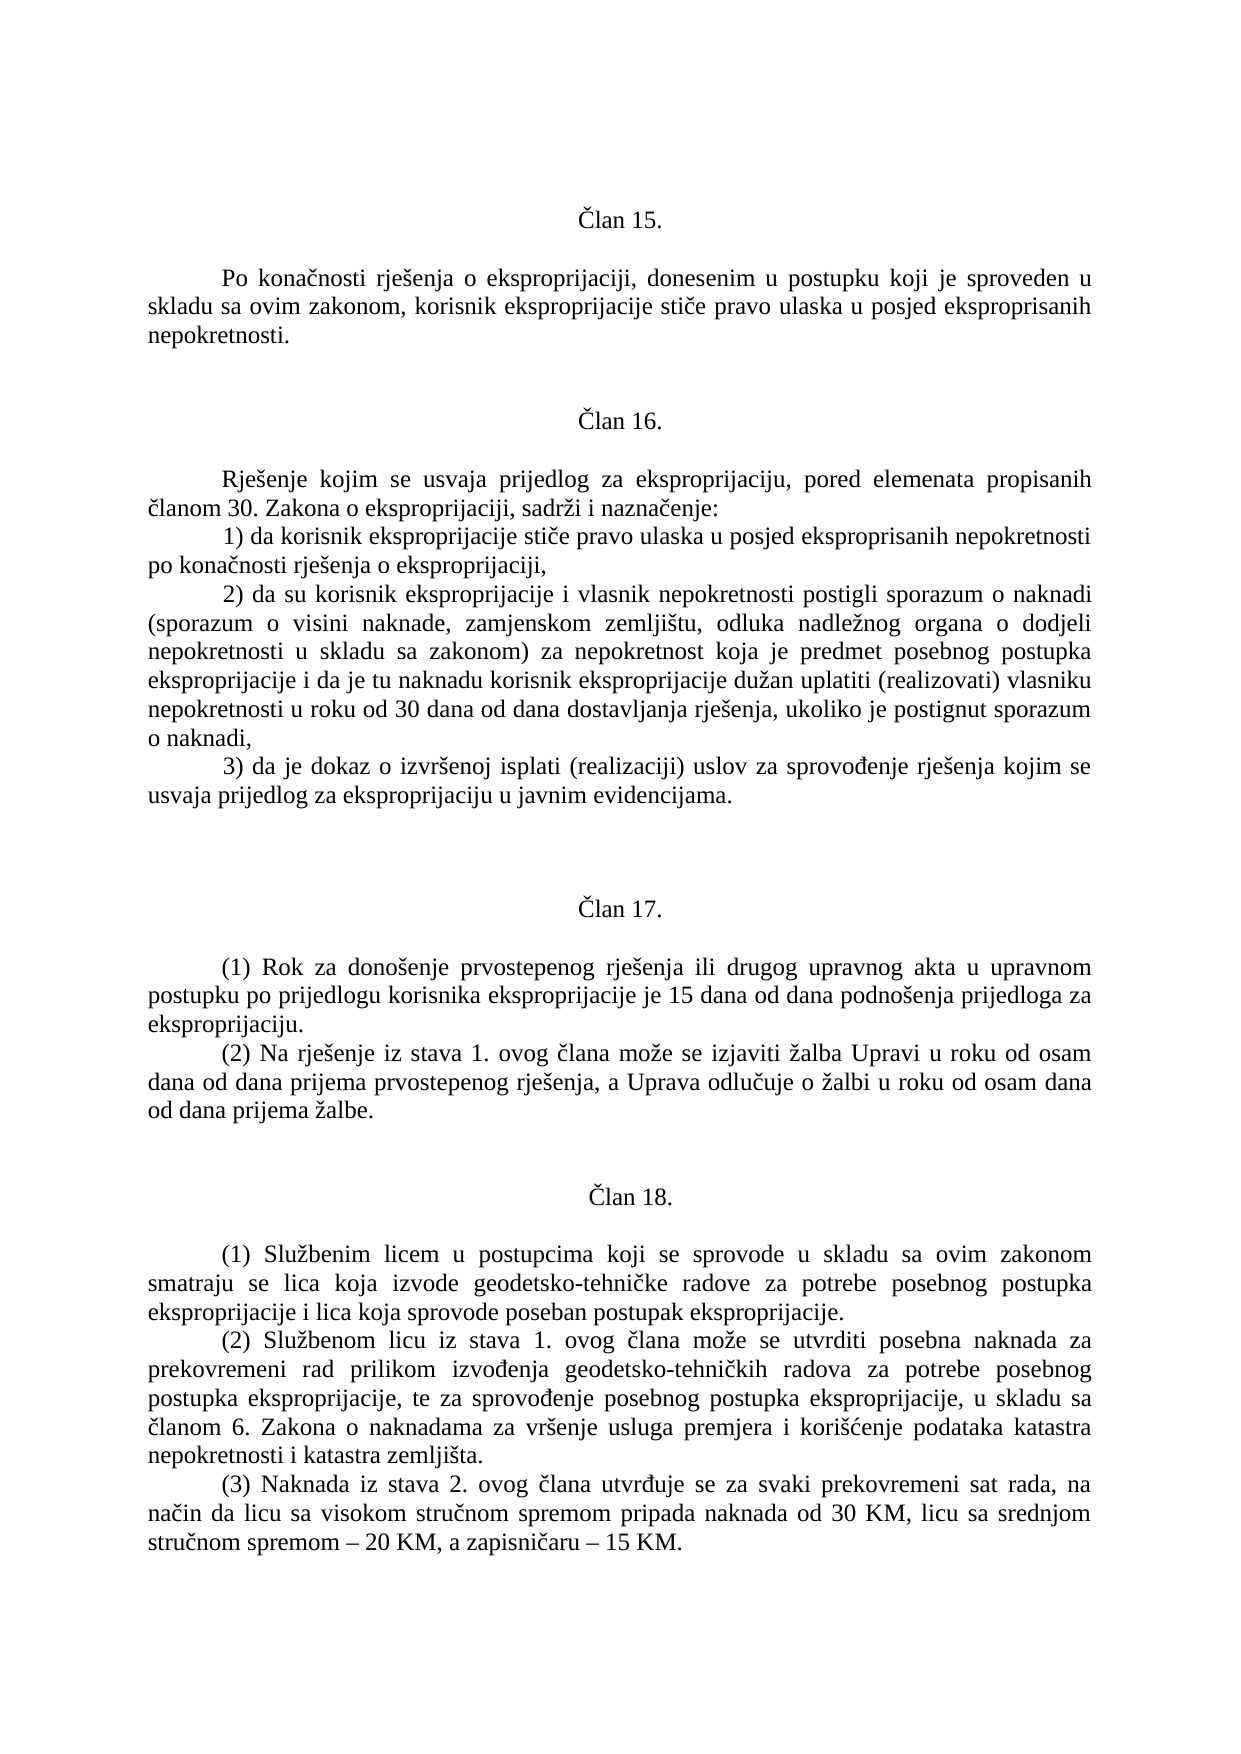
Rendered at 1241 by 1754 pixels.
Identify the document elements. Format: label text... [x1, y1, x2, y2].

text Po konačnosti rješenja o eksproprijaciji, donesenim u postupku koji je sproveden u skladu sa ovim zakonom, korisnik eksproprijacije stiče pravo ulaska u posjed eksproprisanih nepokretnosti. [148, 263, 1093, 349]
text Član 18. [588, 1182, 1093, 1211]
text (2) Na rješenje iz stava 1. ovog člana može se izjaviti žalba Upravi u roku od osam dana od dana prijema prvostepenog rješenja, a Uprava odlučuje o žalbi u roku od osam dana od dana prijema žalbe. [148, 1038, 1093, 1124]
text Član 15. [148, 205, 1093, 234]
text Član 16. [148, 406, 1093, 435]
list 2) da su korisnik eksproprijacije i vlasnik nepokretnosti postigli sporazum o naknadi (sporazum o visini naknade, zamjenskom zemljištu, odluka nadležnog organa o dodjeli nepokretnosti u skladu sa zakonom) za nepokretnost koja je predmet posebnog postupka eksproprijacije i da je tu naknadu korisnik eksproprijacije dužan uplatiti (realizovati) vlasniku nepokretnosti u roku od 30 dana od dana dostavljanja rješenja, ukoliko je postignut sporazum o naknadi, [148, 579, 1093, 751]
text Rješenje kojim se usvaja prijedlog za eksproprijaciju, pored elemenata propisanih članom 30. Zakona o eksproprijaciji, sadrži i naznačenje: [148, 464, 1093, 521]
text Član 17. [148, 894, 1093, 923]
list 3) da je dokaz o izvršenoj isplati (realizaciji) uslov za sprovođenje rješenja kojim se usvaja prijedlog za eksproprijaciju u javnim evidencijama. [148, 751, 1093, 809]
text (1) Službenim licem u postupcima koji se sprovode u skladu sa ovim zakonom smatraju se lica koja izvode geodetsko-tehničke radove za potrebe posebnog postupka eksproprijacije i lica koja sprovode poseban postupak eksproprijacije. [148, 1239, 1093, 1326]
list 1) da korisnik eksproprijacije stiče pravo ulaska u posjed eksproprisanih nepokretnosti po konačnosti rješenja o eksproprijaciji, [148, 521, 1093, 579]
text (1) Rok za donošenje prvostepenog rješenja ili drugog upravnog akta u upravnom postupku po prijedlogu korisnika eksproprijacije je 15 dana od dana podnošenja prijedloga za eksproprijaciju. [148, 952, 1093, 1038]
text (2) Službenom licu iz stava 1. ovog člana može se utvrditi posebna naknada za prekovremeni rad prilikom izvođenja geodetsko-tehničkih radova za potrebe posebnog postupka eksproprijacije, te za sprovođenje posebnog postupka eksproprijacije, u skladu sa članom 6. Zakona o naknadama za vršenje usluga premjera i korišćenje podataka katastra nepokretnosti i katastra zemljišta. [148, 1326, 1093, 1469]
text (3) Naknada iz stava 2. ovog člana utvrđuje se za svaki prekovremeni sat rada, na način da licu sa visokom stručnom spremom pripada naknada od 30 KM, licu sa srednjom stručnom spremom – 20 KM, a zapisničaru – 15 KM. [148, 1469, 1093, 1556]
